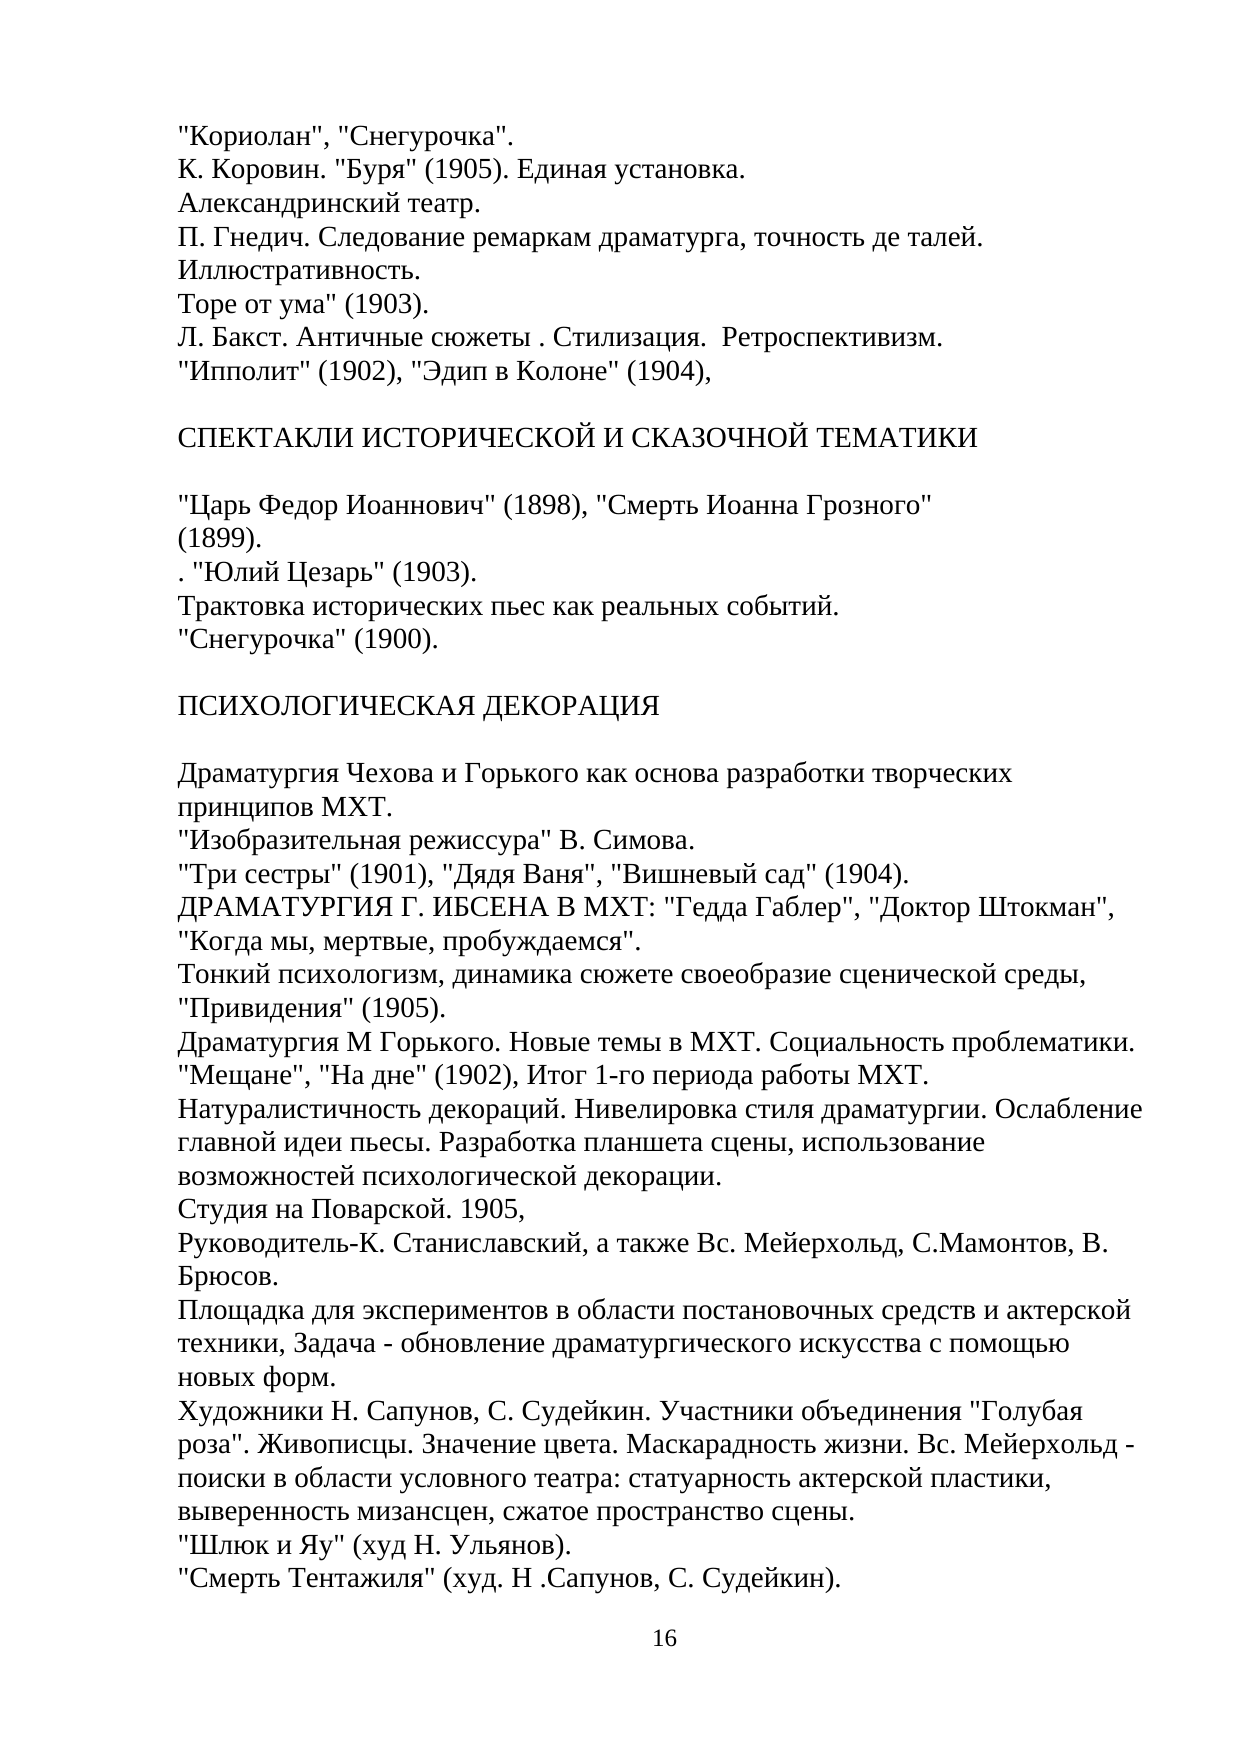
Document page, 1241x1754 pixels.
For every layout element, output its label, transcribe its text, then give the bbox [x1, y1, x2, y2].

text "Привидения" (1905). [177, 990, 1152, 1024]
text (1899). [177, 521, 1152, 554]
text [177, 118, 1152, 386]
text ПСИХОЛОГИЧЕСКАЯ ДЕКОРАЦИЯ [177, 688, 1152, 722]
text Натуралистичность декораций. Нивелировка стиля драматургии. Ослабление главной идеи пьесы. Разработка планшета сцены, использование возможностей психологической декорации. [177, 1091, 1152, 1191]
text . "Юлий Цезарь" (1903). [177, 554, 1152, 588]
text Руководитель-К. Станиславский, а также Вс. Мейерхольд, С.Мамонтов, В. Брюсов. [177, 1225, 1152, 1292]
text Художники Н. Сапунов, С. Судейкин. Участники объединения "Голубая роза". Живописцы. Значение цвета. Маскарадность жизни. Вс. Мейерхольд - поиски в области условного театра: статуарность актерской пластики, выверенность мизансцен, сжатое пространство сцены. [177, 1393, 1152, 1527]
text СПЕКТАКЛИ ИСТОРИЧЕСКОЙ И СКАЗОЧНОЙ ТЕМАТИКИ [177, 420, 1152, 453]
text Драматургия М Горького. Новые темы в МХТ. Социальность проблематики. "Мещане", "На дне" (1902), Итог 1-го периода работы МХТ. [177, 1024, 1152, 1091]
text "Царь Федор Иоаннович" (1898), "Смерть Иоанна Грозного" [177, 487, 1152, 521]
text Площадка для экспериментов в области постановочных средств и актерской техники, Задача - обновление драматургического искусства с помощью новых форм. [177, 1292, 1152, 1393]
text "Изобразительная режиссура" В. Симова. [177, 822, 1152, 856]
text "Снегурочка" (1900). [177, 621, 1152, 655]
text Тонкий психологизм, динамика сюжете своеобразие сценической среды, [177, 957, 1152, 990]
text ДРАМАТУРГИЯ Г. ИБСЕНА В МХТ: "Гедда Габлер", "Доктор Штокман", "Когда мы, мертвые, пробуждаемся". [177, 889, 1152, 957]
text Трактовка исторических пьес как реальных событий. [177, 588, 1152, 621]
text "Смерть Тентажиля" (худ. Н .Сапунов, С. Судейкин). [177, 1560, 1152, 1594]
text "Шлюк и Яу" (худ Н. Ульянов). [177, 1527, 1152, 1560]
text Драматургия Чехова и Горького как основа разработки творческих принципов МХТ. [177, 755, 1152, 822]
text Студия на Поварской. 1905, [177, 1191, 1152, 1225]
text "Три сестры" (1901), "Дядя Ваня", "Вишневый сад" (1904). [177, 856, 1152, 889]
